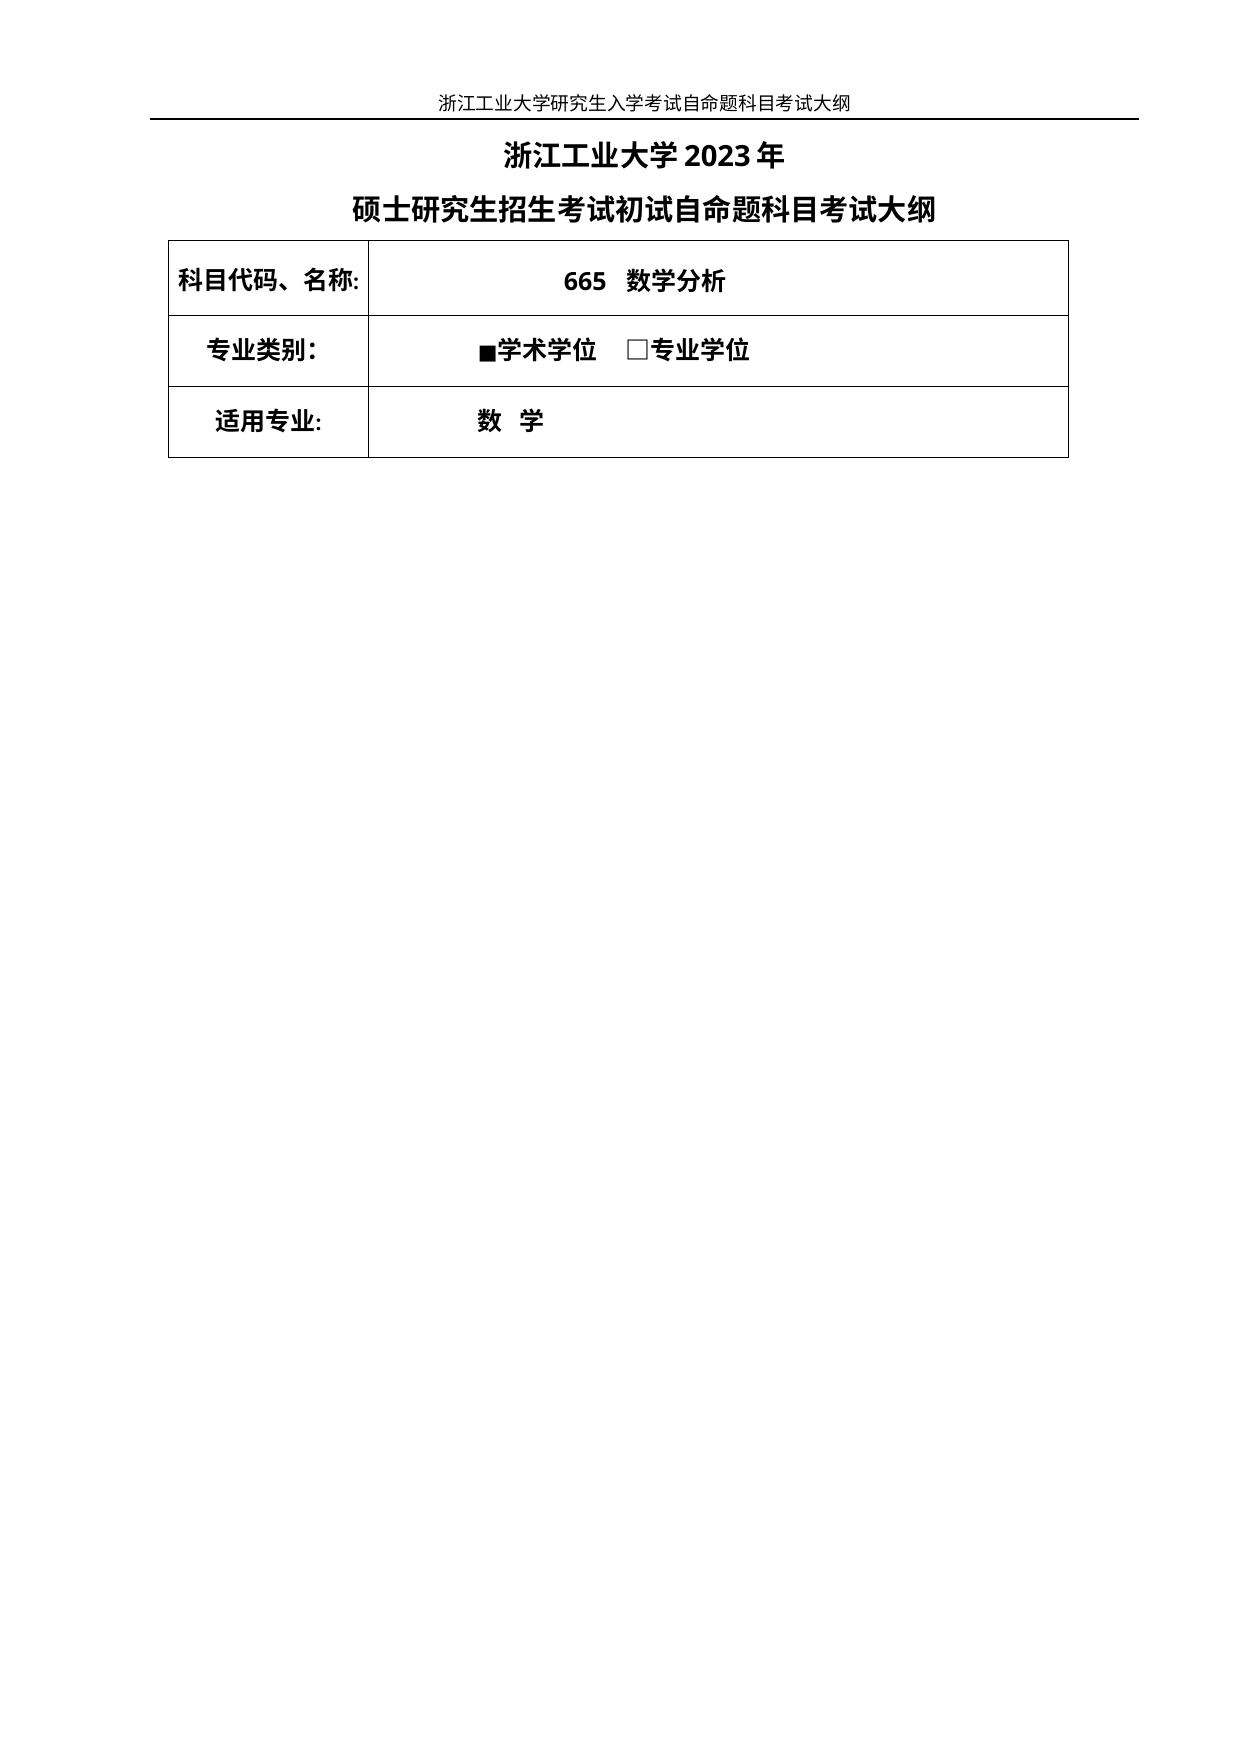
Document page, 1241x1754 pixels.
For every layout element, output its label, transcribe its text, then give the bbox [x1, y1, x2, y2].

text 浙江工业大学2023年 [150, 132, 1139, 175]
table_header 科目代码、名称: [169, 241, 368, 315]
table_header 665 数学分析 [369, 241, 1068, 315]
table_cell 数 学 [369, 387, 1068, 457]
table_cell 专业类别： [169, 316, 368, 386]
table_cell ■学术学位 □专业学位 [369, 316, 1068, 386]
table_cell 适用专业: [169, 387, 368, 457]
text 硕士研究生招生考试初试自命题科目考试大纲 [150, 175, 1139, 240]
